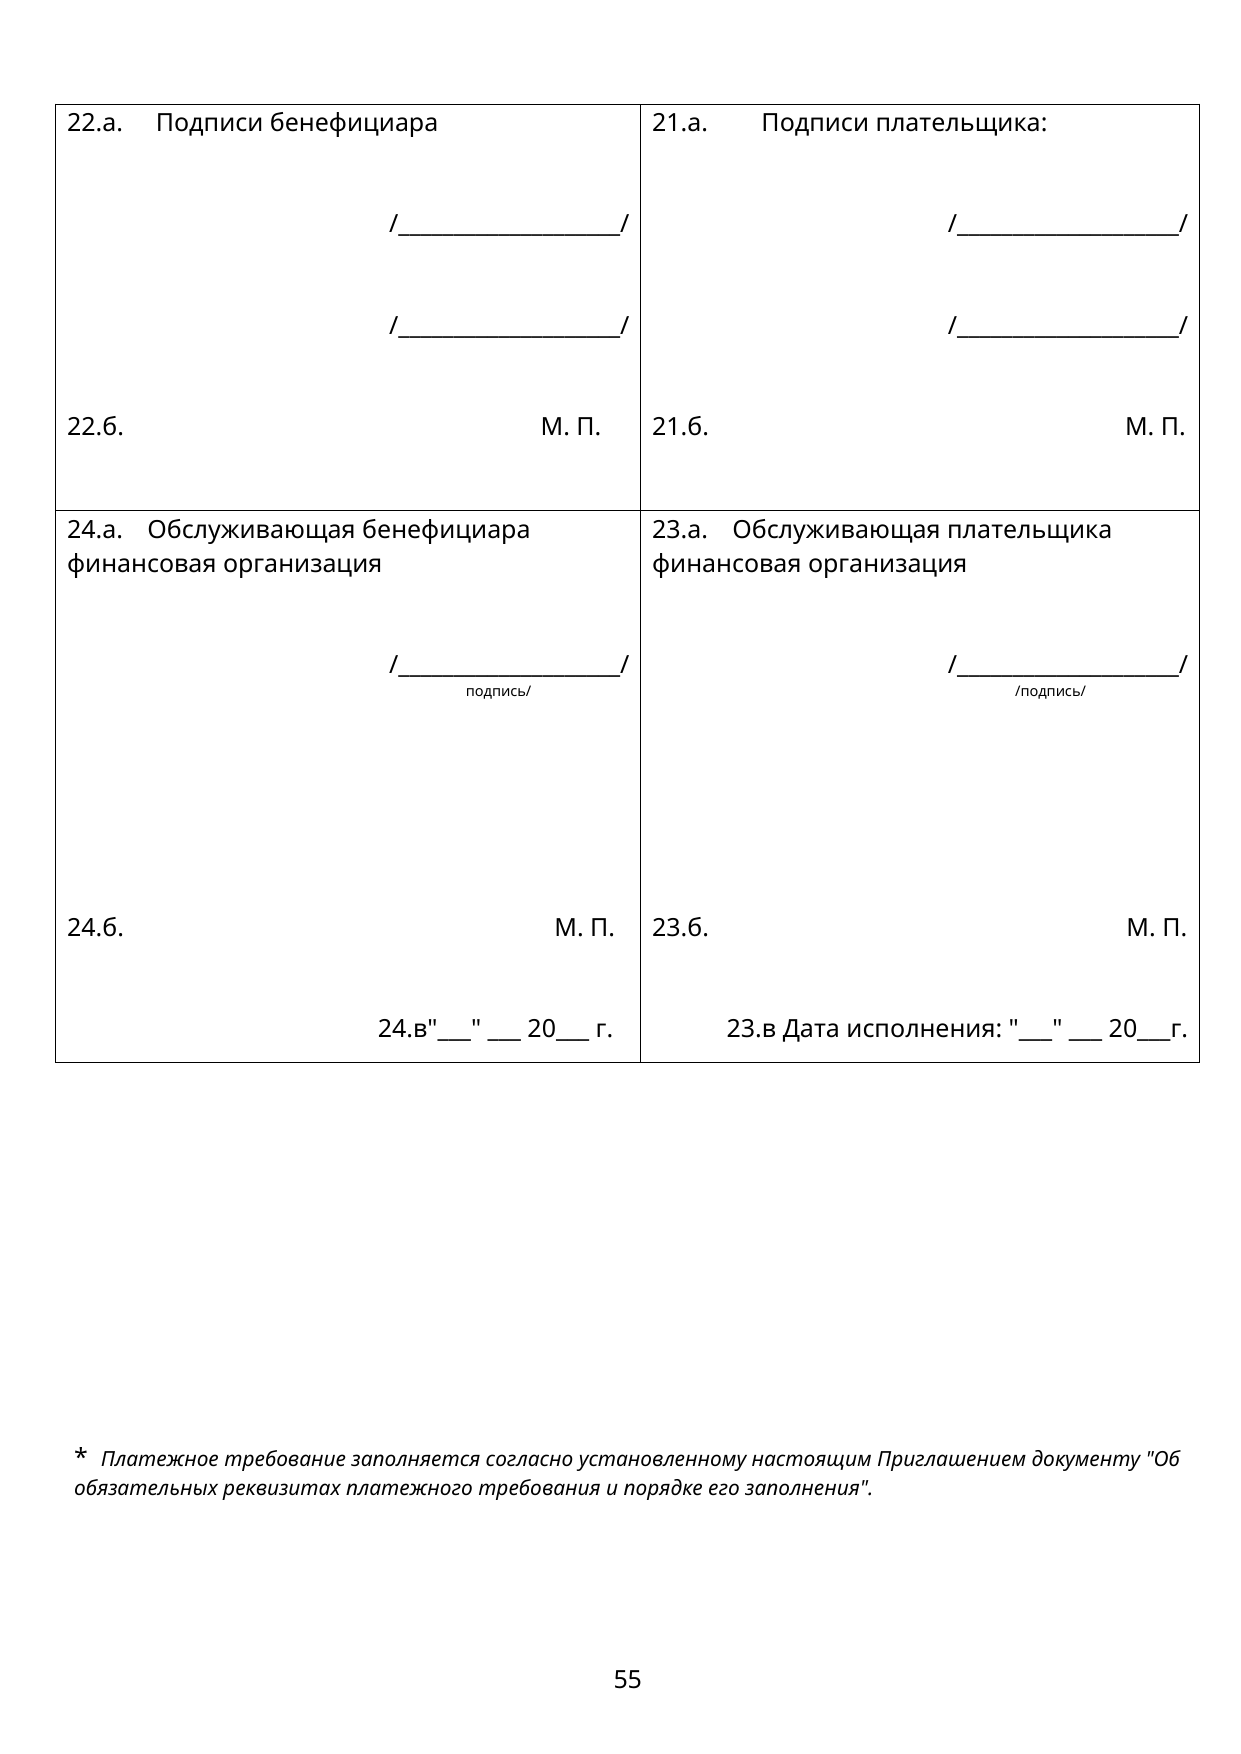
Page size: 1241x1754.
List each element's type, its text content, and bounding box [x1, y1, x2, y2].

table_cell 24.б. М. П. 24.в"___" ___ 20___ г. [56, 833, 640, 1062]
table_cell 24.а. Обслуживающая бенефициара финансовая организация /____________________/ подпись/ [56, 511, 640, 833]
table_cell 22.а. Подписи бенефициара /____________________/ /____________________/ 22.б. М. П. [56, 105, 640, 510]
table_cell 23.б. М. П. 23.в Дата исполнения: "___" ___ 20___г. [641, 833, 1199, 1062]
table_cell 21.а. Подписи плательщика: /____________________/ /____________________/ 21.б. М. П. [641, 105, 1199, 510]
table_cell 23.а. Обслуживающая плательщика финансовая организация /____________________/ /подпись/ [641, 511, 1199, 833]
text * Платежное требование заполняется согласно установленному настоящим Приглашением документу "Об обязательных реквизитах платежного требования и порядке его заполнения". [74, 1439, 1181, 1502]
